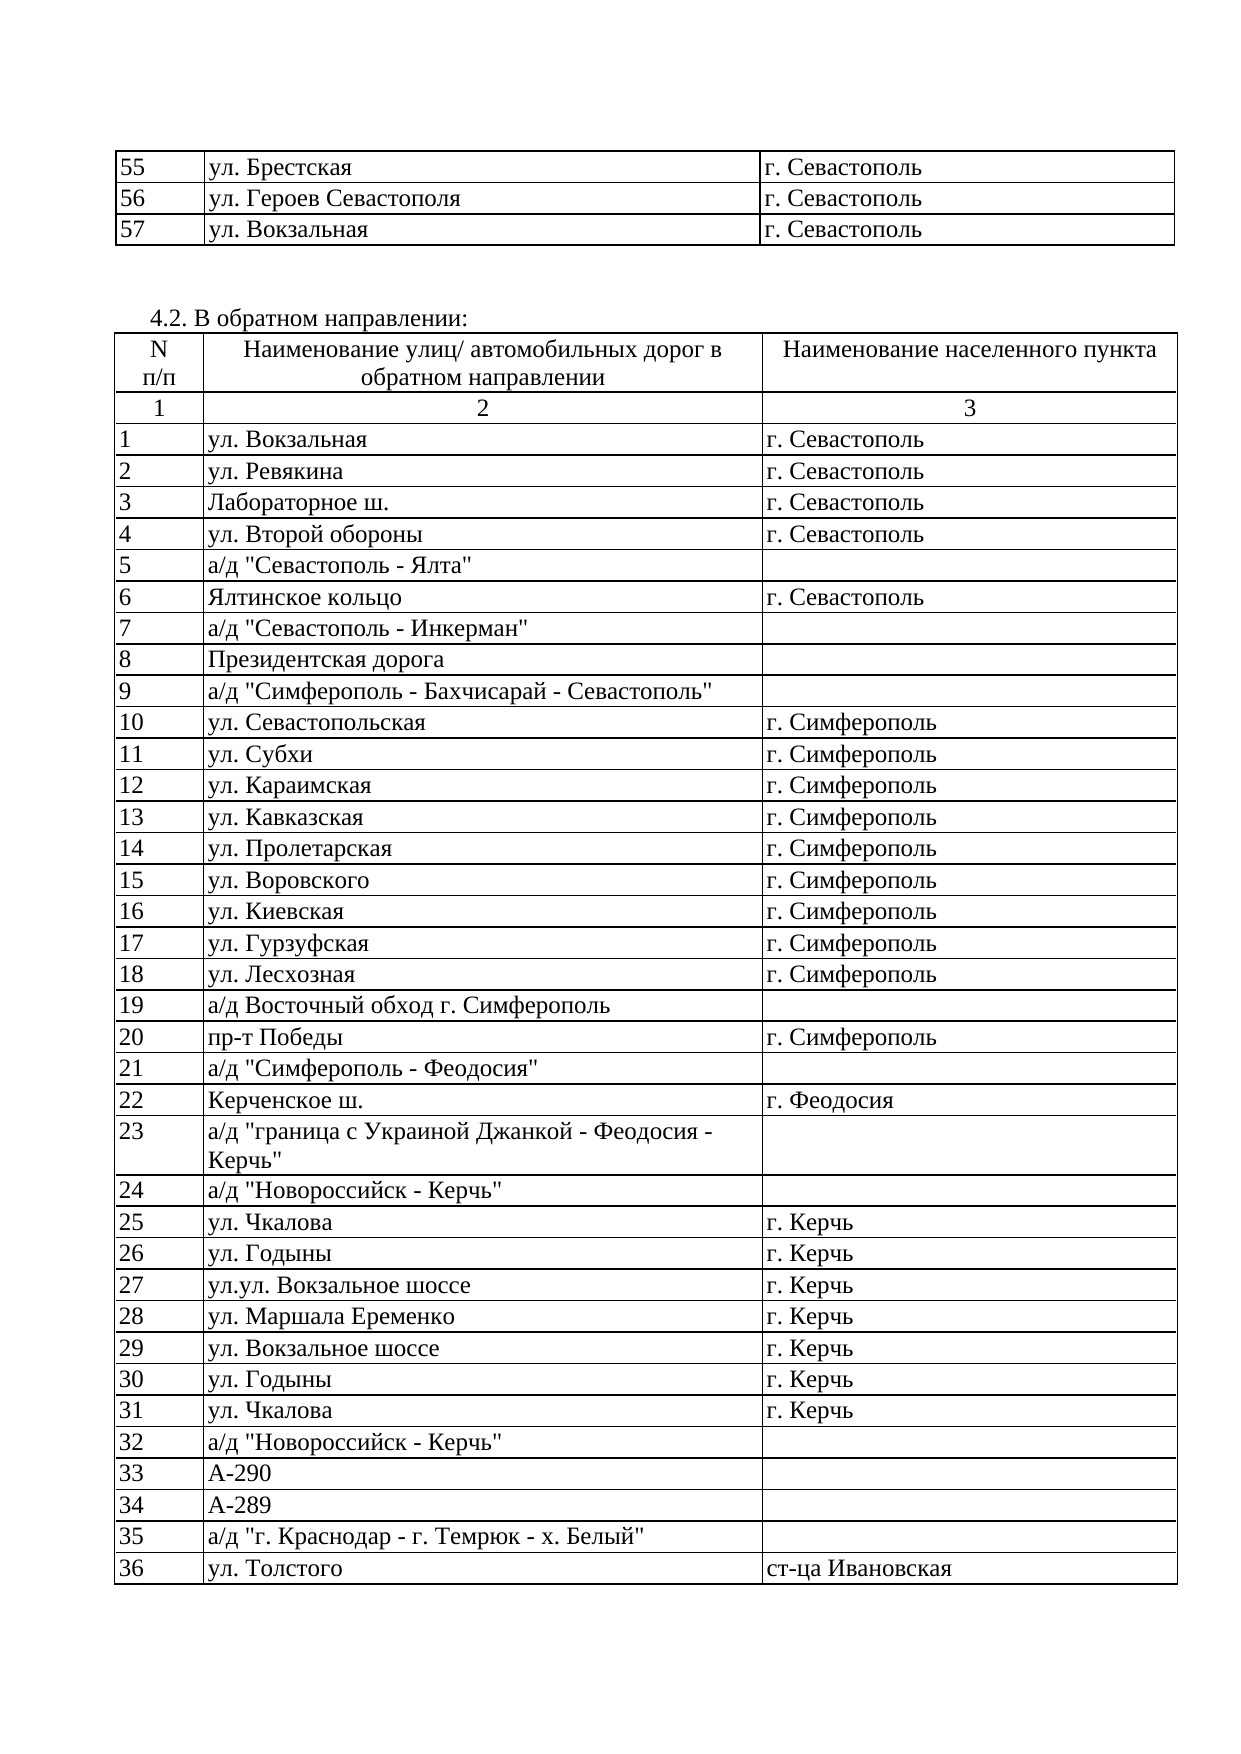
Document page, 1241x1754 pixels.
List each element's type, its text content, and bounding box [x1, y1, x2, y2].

table_cell г. Севастополь [763, 486, 1177, 517]
table_cell 28 [115, 1301, 203, 1331]
table_cell [763, 1520, 1177, 1551]
table_cell 13 [115, 801, 203, 832]
table_cell ул. Чкалова [204, 1207, 762, 1237]
table_cell [763, 1052, 1177, 1083]
table_cell 55 [117, 152, 204, 181]
table_cell А-289 [204, 1490, 762, 1520]
table_cell 2 [204, 393, 762, 423]
table_cell [763, 643, 1177, 674]
table_cell 29 [115, 1332, 203, 1363]
table_cell г. Симферополь [763, 863, 1177, 894]
table_cell ул. Вокзальная [205, 215, 759, 244]
table_cell ул. Лесхозная [204, 959, 762, 989]
table_cell ул. Ревякина [204, 456, 762, 486]
table_cell ул. Годыны [204, 1364, 762, 1394]
table_cell г. Керчь [763, 1331, 1177, 1363]
table_cell а/д "Севастополь - Инкерман" [204, 613, 762, 643]
table_cell 18 [115, 959, 203, 989]
table_cell г. Севастополь [761, 152, 1174, 181]
table_cell ул. Кавказская [204, 802, 762, 832]
table_cell а/д "граница с Украиной Джанкой - Феодосия - Керчь" [204, 1116, 762, 1174]
table_cell ул. Героев Севастополя [205, 183, 759, 213]
table_cell 8 [115, 644, 203, 674]
table_cell 2 [115, 455, 203, 486]
table_cell 32 [115, 1427, 203, 1457]
table_cell г. Керчь [763, 1300, 1177, 1331]
table_cell 7 [115, 613, 203, 643]
table_cell 6 [115, 581, 203, 611]
table_cell 23 [115, 1116, 203, 1174]
table_cell 35 [115, 1521, 203, 1551]
table_cell [763, 674, 1177, 706]
table_cell г. Симферополь [763, 706, 1177, 737]
table_cell г. Севастополь [763, 517, 1177, 548]
table_header N п/п [115, 334, 203, 391]
table_cell г. Симферополь [763, 958, 1177, 989]
table_cell 21 [115, 1053, 203, 1083]
table_cell 31 [115, 1395, 203, 1426]
table_cell ул. Годыны [204, 1238, 762, 1268]
table_cell а/д "г. Краснодар - г. Темрюк - х. Белый" [204, 1522, 762, 1551]
table_cell а/д "Симферополь - Феодосия" [204, 1053, 762, 1083]
table_cell [763, 611, 1177, 643]
table_cell 30 [115, 1364, 203, 1394]
table_cell г. Симферополь [763, 895, 1177, 926]
table_cell ул. Маршала Еременко [204, 1301, 762, 1331]
table_cell ул. Гурзуфская [204, 928, 762, 957]
table_cell 1 [115, 424, 203, 454]
table_cell [763, 989, 1177, 1020]
table_cell [763, 1489, 1177, 1520]
table_cell ул. Воровского [204, 865, 762, 894]
table_cell [763, 549, 1177, 580]
table_cell а/д "Новороссийск - Керчь" [204, 1427, 762, 1457]
table_cell 4 [115, 518, 203, 548]
table_cell 5 [115, 550, 203, 580]
table_cell [763, 1174, 1177, 1205]
table_cell 25 [115, 1206, 203, 1237]
table_cell 17 [115, 927, 203, 957]
table_cell ул. Второй обороны [204, 519, 762, 548]
table_cell г. Севастополь [763, 580, 1177, 611]
table_cell ул. Караимская [204, 770, 762, 800]
table_cell г. Севастополь [761, 183, 1174, 213]
table_cell 12 [115, 770, 203, 800]
table_cell ул. Севастопольская [204, 707, 762, 737]
table_cell г. Симферополь [763, 737, 1177, 769]
table_cell а/д "Симферополь - Бахчисарай - Севастополь" [204, 676, 762, 706]
table_cell г. Керчь [763, 1237, 1177, 1268]
table_cell г. Севастополь [763, 423, 1177, 454]
table_cell 36 [115, 1553, 203, 1583]
table_cell Президентская дорога [204, 645, 762, 674]
table_cell Лабораторное ш. [204, 487, 762, 517]
table_cell 56 [117, 183, 204, 213]
table_cell а/д "Севастополь - Ялта" [204, 550, 762, 580]
table_cell г. Керчь [763, 1363, 1177, 1394]
table_cell 24 [115, 1175, 203, 1205]
table_cell 11 [115, 738, 203, 769]
table_cell г. Симферополь [763, 832, 1177, 863]
table_cell ст-ца Ивановская [763, 1551, 1177, 1583]
table_cell 9 [115, 675, 203, 706]
table_cell 10 [115, 707, 203, 737]
table_cell Керченское ш. [204, 1085, 762, 1115]
table_cell 19 [115, 990, 203, 1020]
table_cell 3 [115, 487, 203, 517]
table_cell [763, 1426, 1177, 1457]
table_cell г. Севастополь [763, 454, 1177, 486]
table_cell г. Феодосия [763, 1083, 1177, 1115]
table_cell [763, 1115, 1177, 1174]
table_cell 57 [117, 215, 204, 244]
table_cell г. Керчь [763, 1205, 1177, 1237]
table_cell г. Симферополь [763, 1020, 1177, 1052]
text 4.2. В обратном направлении: [150, 303, 1090, 332]
table_cell а/д Восточный обход г. Симферополь [204, 991, 762, 1020]
table_cell ул. Толстого [204, 1553, 762, 1583]
table_header Наименование населенного пункта [763, 334, 1177, 391]
table_cell ул. Брестская [205, 152, 759, 181]
table_cell 20 [115, 1021, 203, 1052]
table_cell ул. Вокзальное шоссе [204, 1333, 762, 1363]
table_cell 14 [115, 833, 203, 863]
table_cell 22 [115, 1084, 203, 1115]
table_cell 26 [115, 1238, 203, 1268]
table_cell а/д "Новороссийск - Керчь" [204, 1176, 762, 1205]
table_cell [763, 1457, 1177, 1488]
table_cell ул. Чкалова [204, 1396, 762, 1426]
table_cell Ялтинское кольцо [204, 582, 762, 611]
table_cell ул. Вокзальная [204, 424, 762, 454]
table_cell 27 [115, 1269, 203, 1300]
table_header Наименование улиц/ автомобильных дорог в обратном направлении [204, 334, 762, 391]
table_cell А-290 [204, 1459, 762, 1488]
table_cell 1 [115, 392, 203, 423]
table_cell ул. Субхи [204, 739, 762, 769]
table_cell 3 [763, 391, 1177, 423]
table_cell г. Симферополь [763, 926, 1177, 957]
table_cell г. Керчь [763, 1394, 1177, 1426]
table_cell ул.ул. Вокзальное шоссе [204, 1270, 762, 1300]
table_cell ул. Киевская [204, 896, 762, 926]
table_cell 33 [115, 1458, 203, 1488]
table_cell г. Симферополь [763, 800, 1177, 832]
table_cell 16 [115, 896, 203, 926]
table_cell г. Севастополь [761, 215, 1174, 244]
table_cell г. Керчь [763, 1268, 1177, 1300]
table_cell 15 [115, 864, 203, 894]
table_cell пр-т Победы [204, 1022, 762, 1052]
table_cell г. Симферополь [763, 769, 1177, 800]
table_cell ул. Пролетарская [204, 833, 762, 863]
table_cell 34 [115, 1490, 203, 1520]
